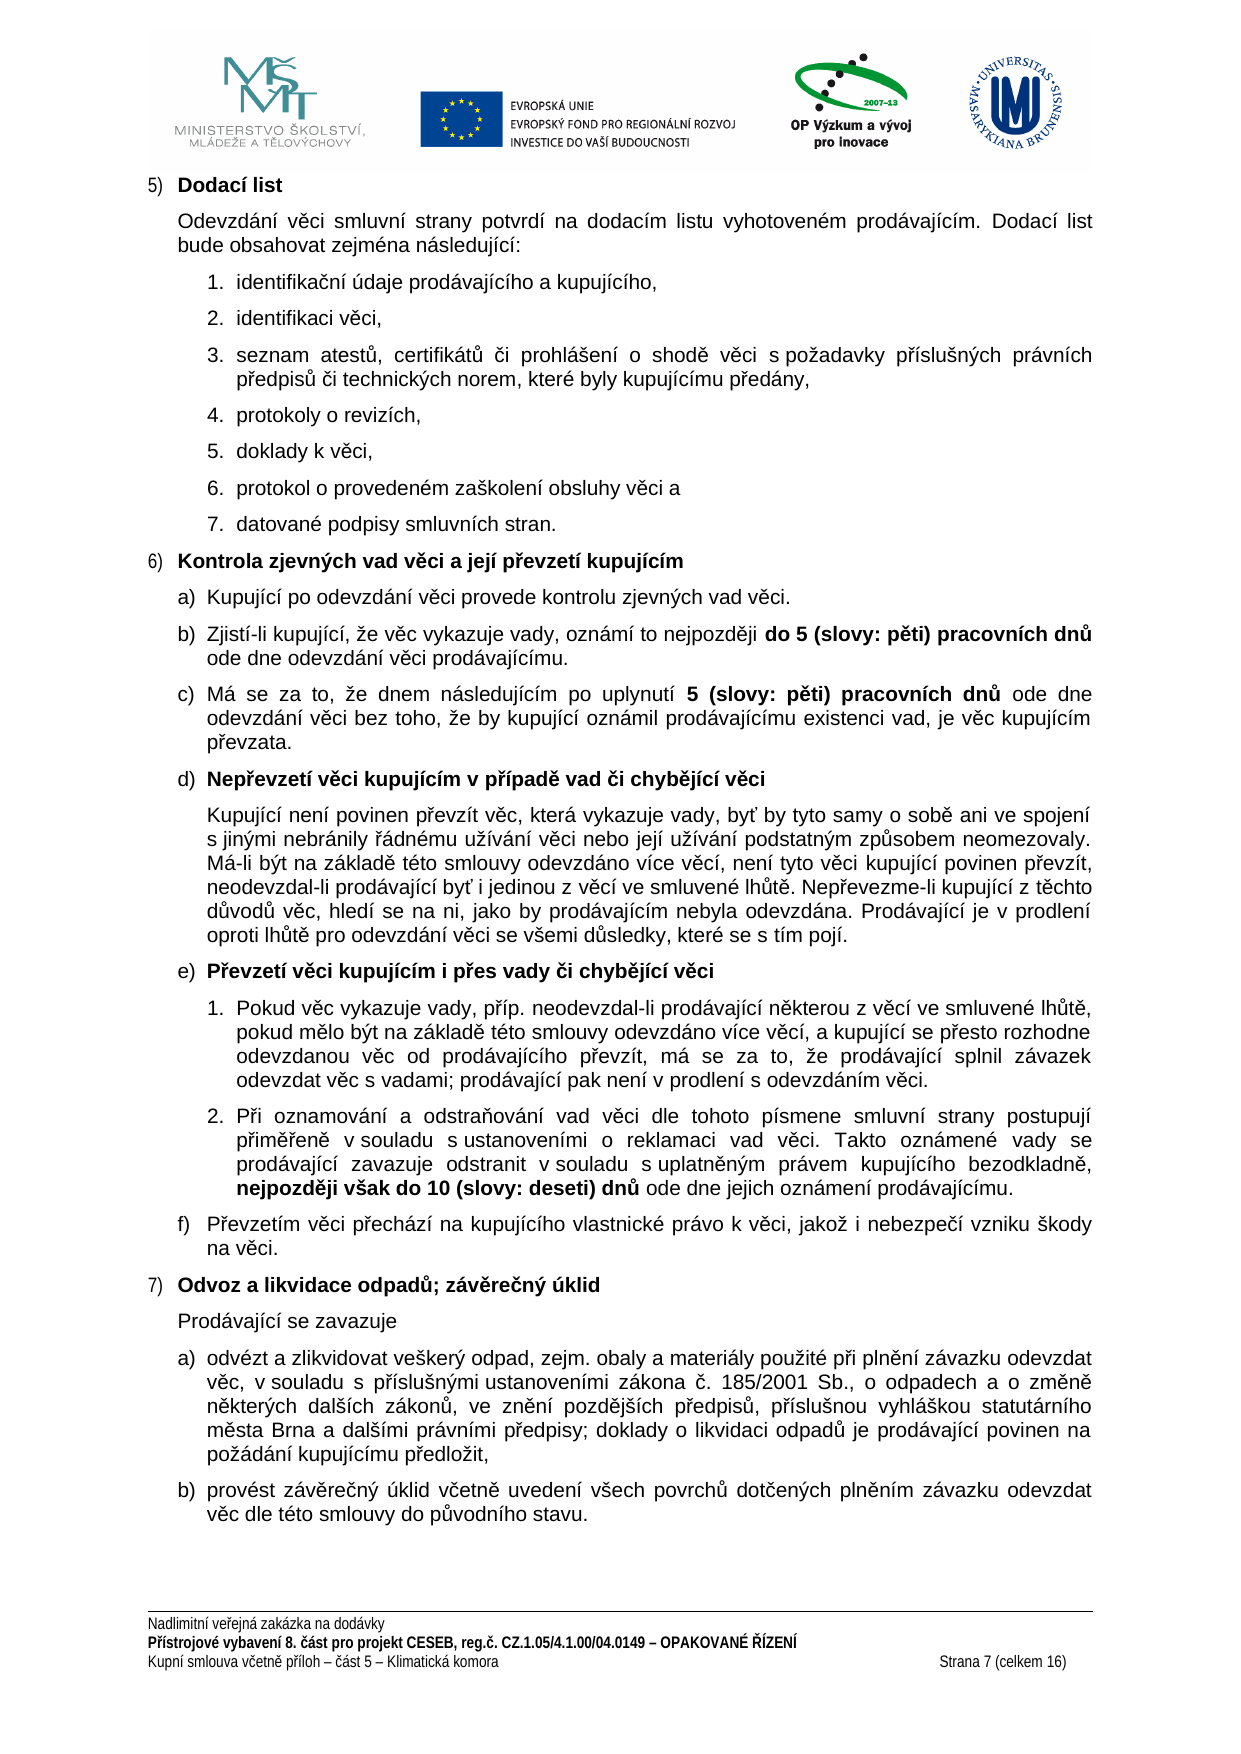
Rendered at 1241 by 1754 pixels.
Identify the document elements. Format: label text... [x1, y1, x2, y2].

text Prodávající se zavazuje [177, 1309, 1093, 1333]
list Má se za to, že dnem následujícím po uplynutí 5 (slovy: pěti) pracovních dnů ode dne odevzdání věci bez toho, že by kupující oznámil prodávajícímu existenci vad, je věc kupujícím převzata. [177, 682, 1093, 754]
list Odvoz a likvidace odpadů; závěrečný úklid [148, 1273, 1093, 1297]
text Kupující není povinen převzít věc, která vykazuje vady, byť by tyto samy o sobě ani ve spojení s jinými nebránily řádnému užívání věci nebo její užívání podstatným způsobem neomezovaly. Má-li být na základě této smlouvy odevzdáno více věcí, není tyto věci kupující povinen převzít, neodevzdal-li prodávající byť i jedinou z věcí ve smluvené lhůtě. Nepřevezme-li kupující z těchto důvodů věc, hledí se na ni, jako by prodávajícím nebyla odevzdána. Prodávající je v prodlení oproti lhůtě pro odevzdání věci se všemi důsledky, které se s tím pojí. [207, 803, 1093, 947]
list Převzetí věci kupujícím i přes vady či chybějící věci [177, 959, 1093, 983]
list Při oznamování a odstraňování vad věci dle tohoto písmene smluvní strany postupují přiměřeně v souladu s ustanoveními o reklamaci vad věci. Takto oznámené vady se prodávající zavazuje odstranit v souladu s uplatněným právem kupujícího bezodkladně, nejpozději však do 10 (slovy: deseti) dnů ode dne jejich oznámení prodávajícímu. [207, 1104, 1093, 1200]
list datované podpisy smluvních stran. [207, 512, 1093, 536]
list Kontrola zjevných vad věci a její převzetí kupujícím [148, 549, 1093, 573]
list Zjistí-li kupující, že věc vykazuje vady, oznámí to nejpozději do 5 (slovy: pěti) pracovních dnů ode dne odevzdání věci prodávajícímu. [177, 622, 1093, 669]
list identifikační údaje prodávajícího a kupujícího, [207, 269, 1093, 293]
list protokoly o revizích, [207, 403, 1093, 427]
list Nepřevzetí věci kupujícím v případě vad či chybějící věci [177, 766, 1093, 790]
list Dodací list [148, 172, 1093, 197]
list doklady k věci, [207, 439, 1093, 463]
list seznam atestů, certifikátů či prohlášení o shodě věci s požadavky příslušných právních předpisů či technických norem, které byly kupujícímu předány, [207, 342, 1093, 390]
picture [147, 29, 1092, 173]
list odvézt a zlikvidovat veškerý odpad, zejm. obaly a materiály použité při plnění závazku odevzdat věc, v souladu s příslušnými ustanoveními zákona č. 185/2001 Sb., o odpadech a o změně některých dalších zákonů, ve znění pozdějších předpisů, příslušnou vyhláškou statutárního města Brna a dalšími právními předpisy; doklady o likvidaci odpadů je prodávající povinen na požádání kupujícímu předložit, [177, 1346, 1093, 1466]
list identifikaci věci, [207, 306, 1093, 330]
list Kupující po odevzdání věci provede kontrolu zjevných vad věci. [177, 585, 1093, 609]
list provést závěrečný úklid včetně uvedení všech povrchů dotčených plněním závazku odevzdat věc dle této smlouvy do původního stavu. [177, 1478, 1093, 1526]
text Odevzdání věci smluvní strany potvrdí na dodacím listu vyhotoveném prodávajícím. Dodací list bude obsahovat zejména následující: [177, 209, 1093, 257]
list Převzetím věci přechází na kupujícího vlastnické právo k věci, jakož i nebezpečí vzniku škody na věci. [177, 1212, 1093, 1260]
list protokol o provedeném zaškolení obsluhy věci a [207, 476, 1093, 500]
list Pokud věc vykazuje vady, příp. neodevzdal-li prodávající některou z věcí ve smluvené lhůtě, pokud mělo být na základě této smlouvy odevzdáno více věcí, a kupující se přesto rozhodne odevzdanou věc od prodávajícího převzít, má se za to, že prodávající splnil závazek odevzdat věc s vadami; prodávající pak není v prodlení s odevzdáním věci. [207, 996, 1093, 1091]
